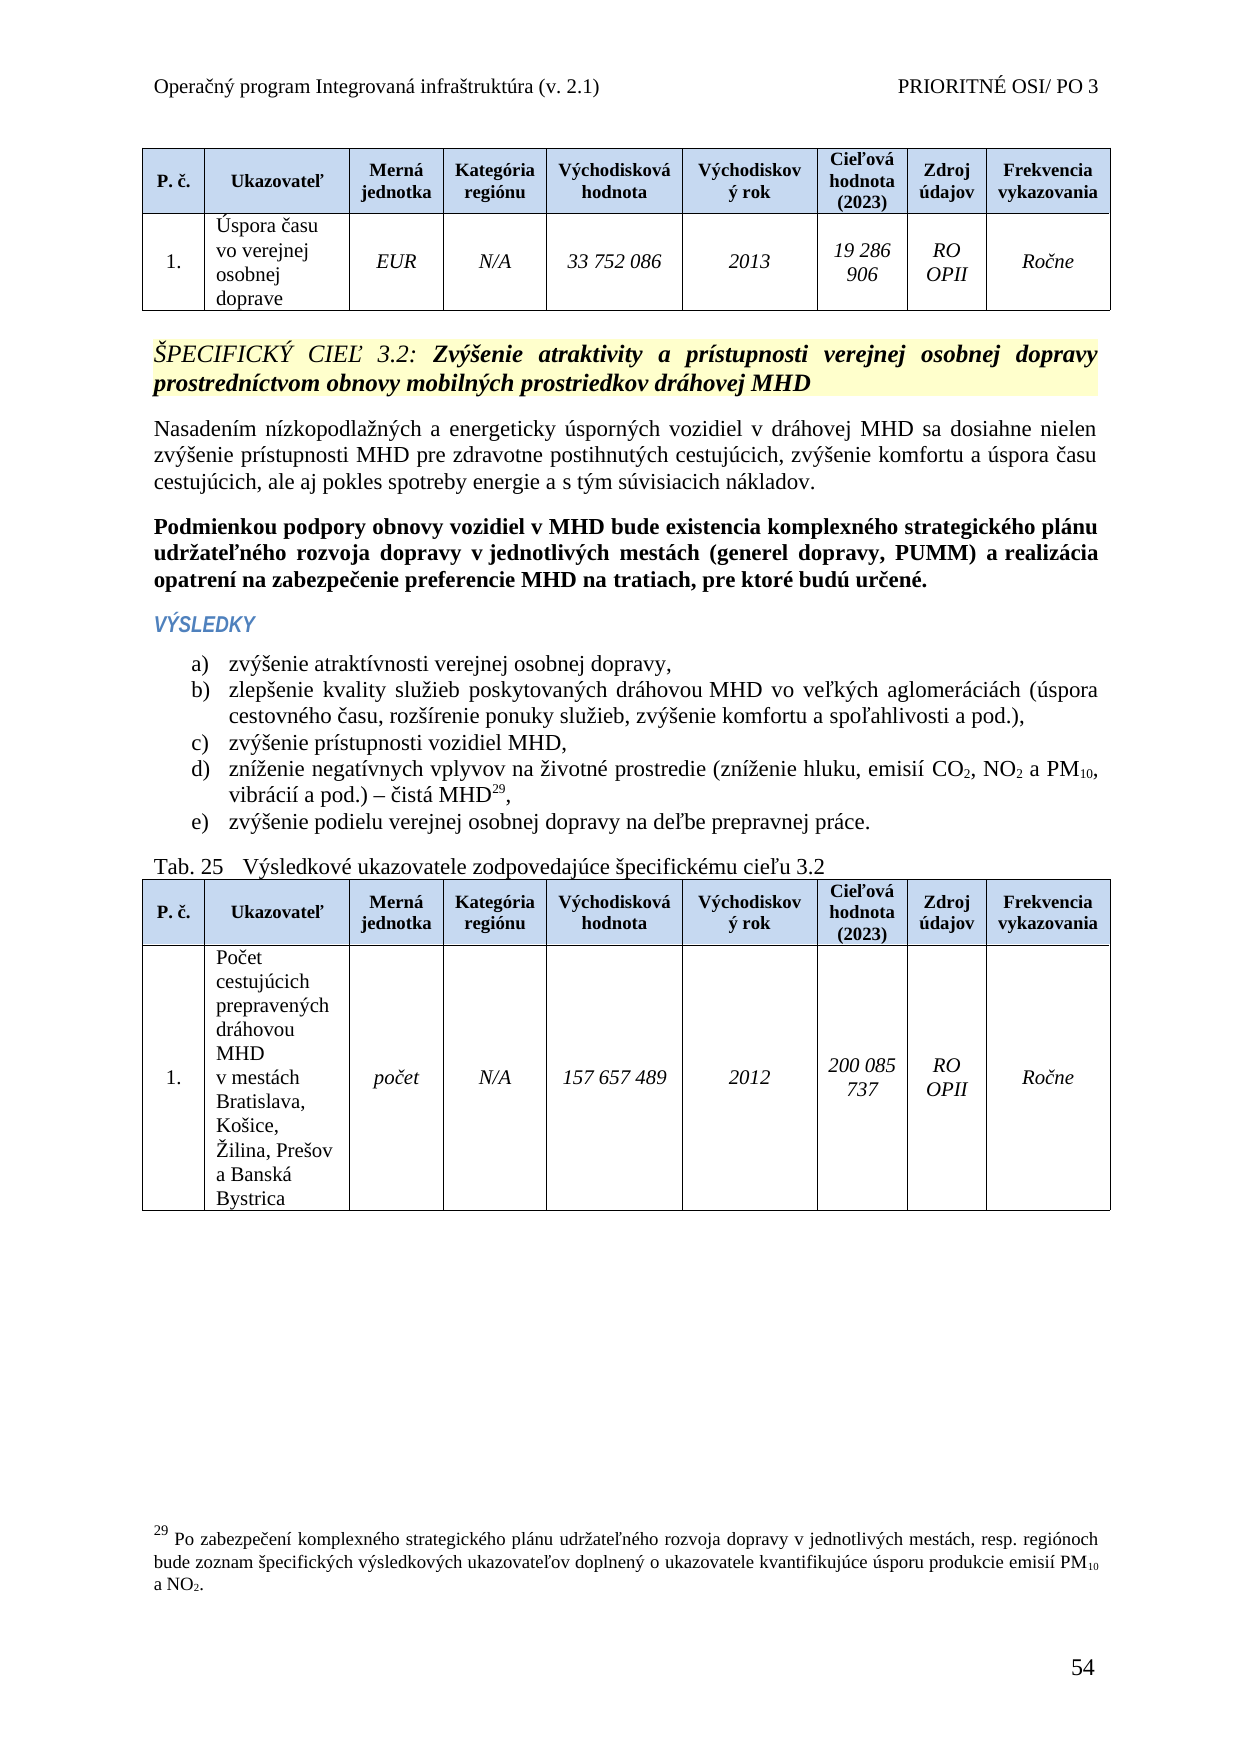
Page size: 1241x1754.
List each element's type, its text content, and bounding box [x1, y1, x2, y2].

table_header Východisková hodnota [547, 880, 682, 944]
table_header Merná jednotka [350, 149, 443, 213]
table_header Zdroj údajov [908, 880, 986, 944]
table_cell 200 085 737 [818, 946, 907, 1210]
table_header Cieľová hodnota (2023) [818, 880, 907, 944]
table_header Merná jednotka [350, 880, 443, 944]
table_cell 1. [143, 946, 204, 1210]
table_header Východiskový rok [683, 149, 817, 213]
text Výsledkové ukazovatele zodpovedajúce špecifickému cieľu 3.2 [153, 853, 1098, 879]
table_cell Ročne [987, 945, 1110, 1210]
table_cell počet [350, 946, 443, 1210]
table_header Ukazovateľ [205, 149, 349, 213]
list zvýšenie atraktívnosti verejnej osobnej dopravy, [191, 650, 1098, 676]
table_cell RO OPII [908, 214, 986, 310]
table_cell 157 657 489 [547, 946, 682, 1210]
table_cell 19 286 906 [818, 214, 907, 310]
table_header P. č. [143, 880, 204, 944]
table_header Zdroj údajov [908, 149, 986, 213]
table_header Frekvencia vykazovania [987, 880, 1110, 944]
table_cell Počet cestujúcich prepravených dráhovou MHD v mestách Bratislava, Košice, Žilina, Prešov a Banská Bystrica [205, 946, 349, 1210]
table_header Kategória regiónu [444, 880, 546, 944]
table_cell Úspora času vo verejnej osobnej doprave [205, 214, 349, 310]
table_cell 1. [143, 214, 204, 310]
list zvýšenie prístupnosti vozidiel MHD, [191, 729, 1098, 755]
table_header P. č. [143, 149, 204, 213]
table_header Východiskový rok [683, 880, 817, 944]
table_cell 33 752 086 [547, 214, 682, 310]
table_header Východisková hodnota [547, 149, 682, 213]
table_header Cieľová hodnota (2023) [818, 149, 907, 213]
table_cell 2013 [683, 214, 817, 310]
list zvýšenie podielu verejnej osobnej dopravy na deľbe prepravnej práce. [191, 808, 1098, 834]
text Podmienkou podpory obnovy vozidiel v MHD bude existencia komplexného strategického plánu udržateľného rozvoja dopravy v jednotlivých mestách (generel dopravy, PUMM) a realizácia opatrení na zabezpečenie preferencie MHD na tratiach, pre ktoré budú určené. [153, 513, 1098, 592]
table_header Ukazovateľ [205, 880, 349, 944]
list zlepšenie kvality služieb poskytovaných dráhovou MHD vo veľkých aglomeráciách (úspora cestovného času, rozšírenie ponuky služieb, zvýšenie komfortu a spoľahlivosti a pod.), [191, 676, 1098, 729]
table_cell N/A [444, 214, 546, 310]
table_header Kategória regiónu [444, 149, 546, 213]
table_cell Ročne [987, 213, 1110, 310]
list zníženie negatívnych vplyvov na životné prostredie (zníženie hluku, emisií CO2, NO2 a PM10, vibrácií a pod.) – čistá MHD, [191, 755, 1098, 808]
text VÝSLEDKY [153, 611, 1098, 637]
table_header Frekvencia vykazovania [987, 149, 1110, 213]
text ŠPECIFICKÝ CIEĽ 3.2: Zvýšenie atraktivity a prístupnosti verejnej osobnej dopravy prostredníctvom obnovy mobilných prostriedkov dráhovej MHD [153, 339, 1098, 396]
table_cell 2012 [683, 946, 817, 1210]
table_cell N/A [444, 946, 546, 1210]
table_cell RO OPII [908, 946, 986, 1210]
text Nasadením nízkopodlažných a energeticky úsporných vozidiel v dráhovej MHD sa dosiahne nielen zvýšenie prístupnosti MHD pre zdravotne postihnutých cestujúcich, zvýšenie komfortu a úspora času cestujúcich, ale aj pokles spotreby energie a s tým súvisiacich nákladov. [153, 415, 1098, 494]
table_cell EUR [350, 214, 443, 310]
